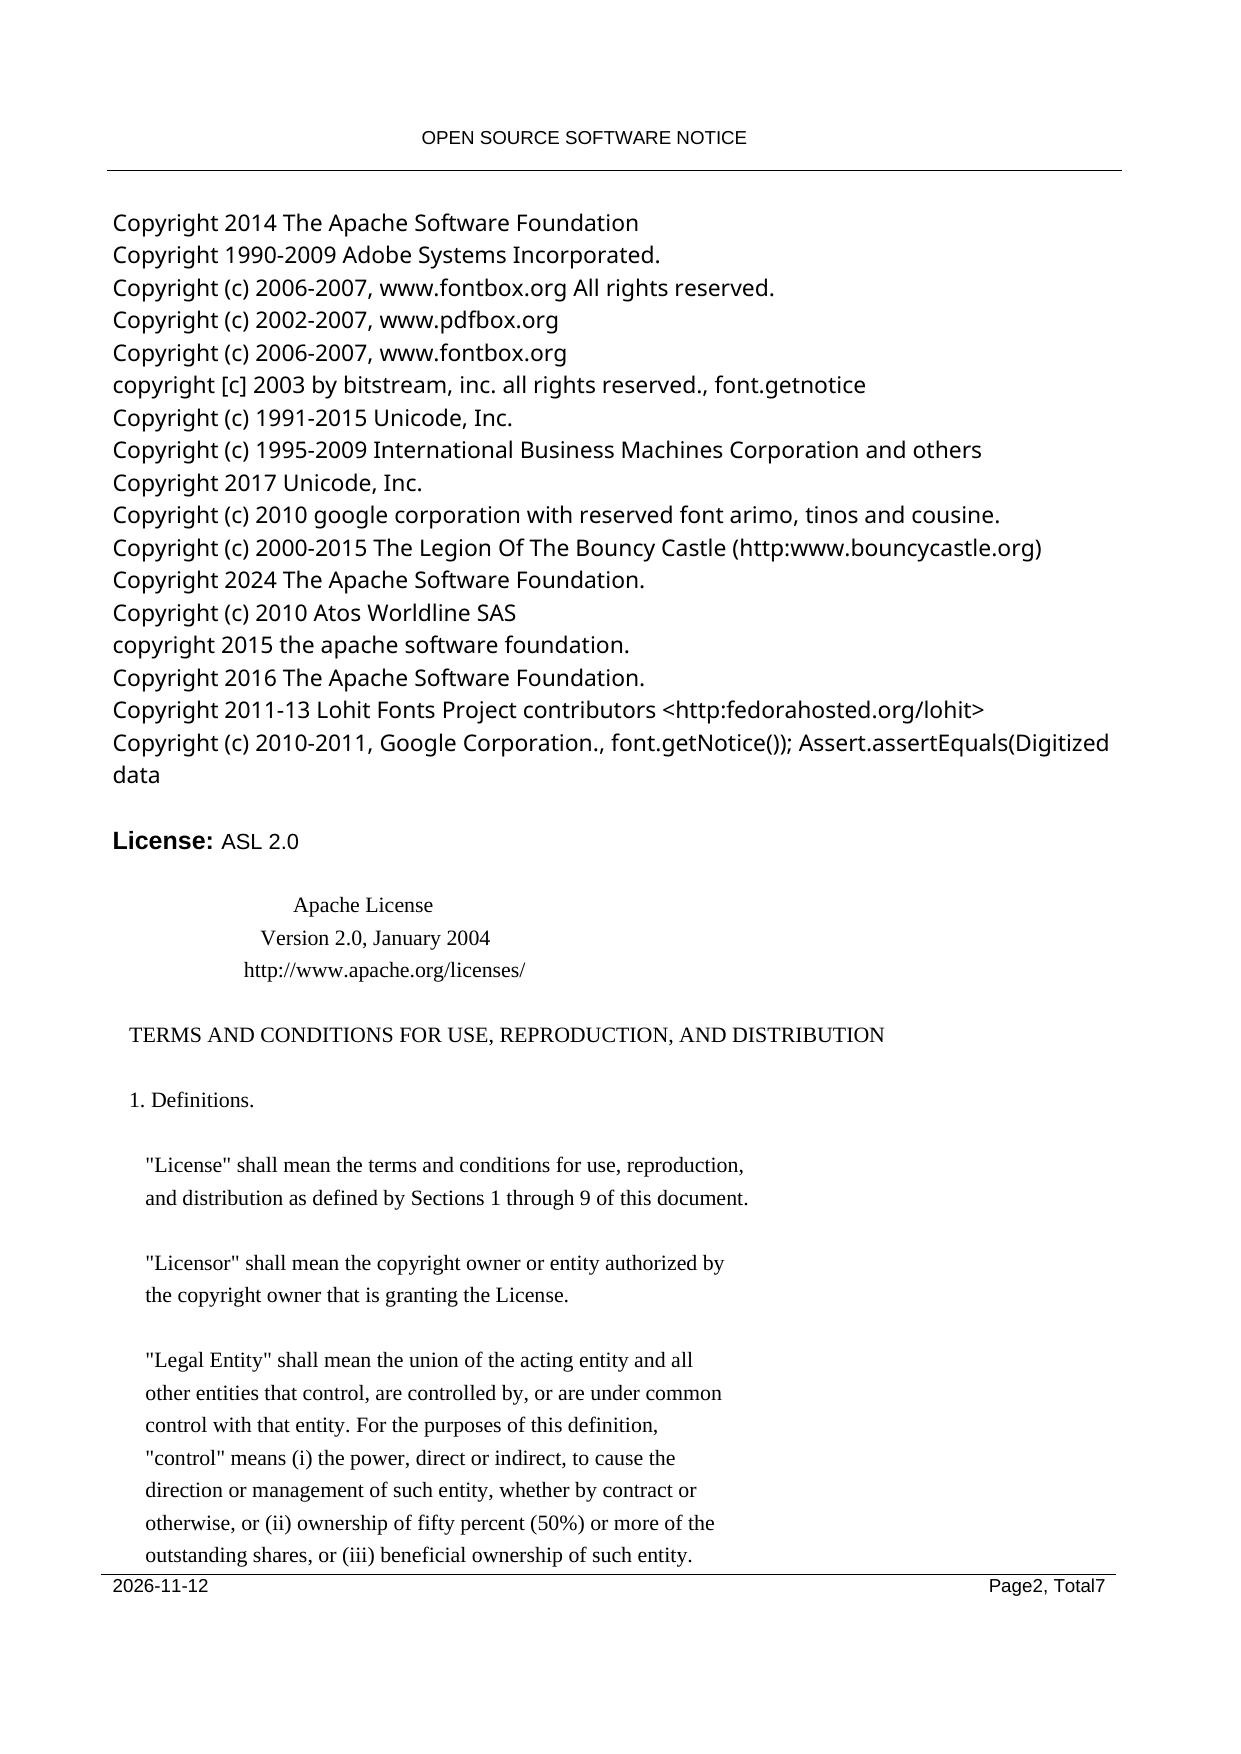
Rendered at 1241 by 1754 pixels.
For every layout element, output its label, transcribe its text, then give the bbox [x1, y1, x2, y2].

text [112, 856, 1128, 1571]
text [112, 206, 1128, 824]
text License: ASL 2.0 [112, 824, 1128, 856]
